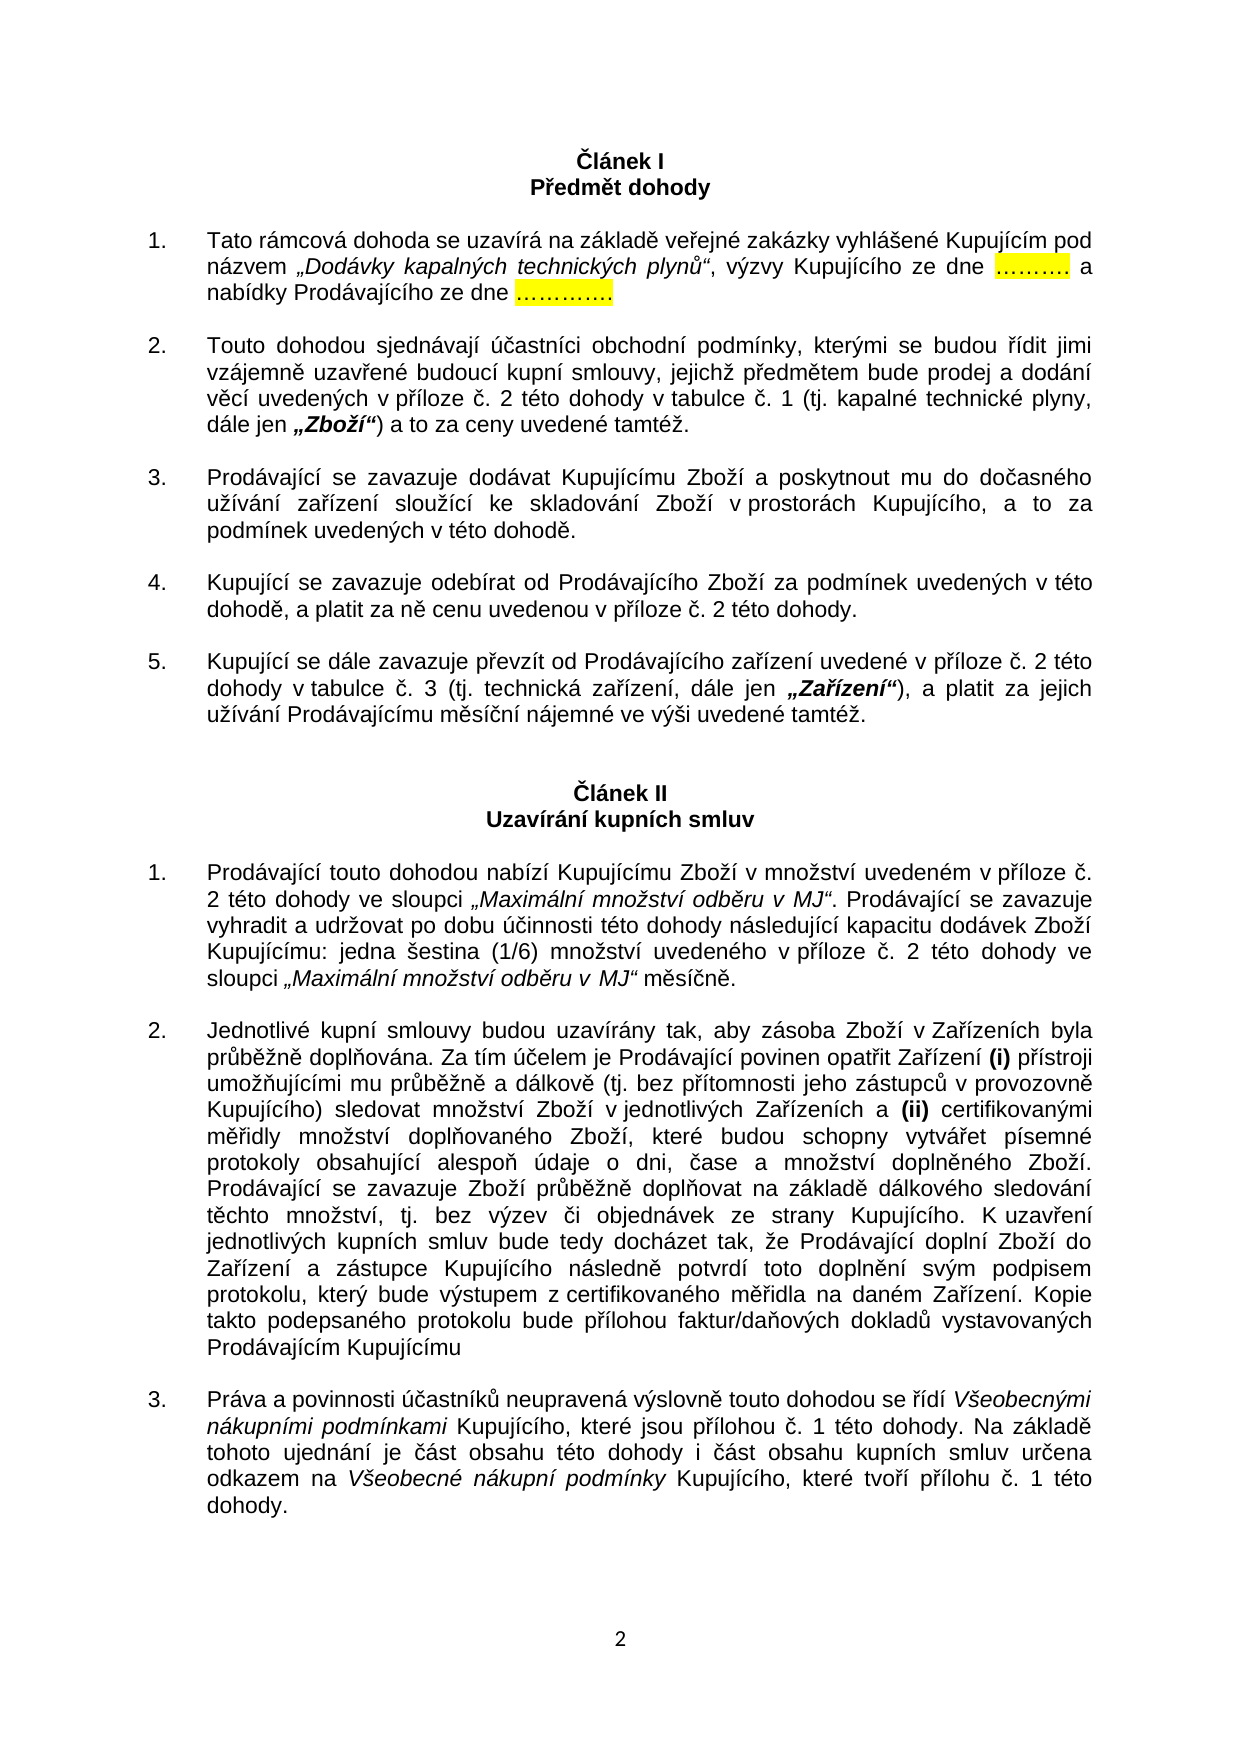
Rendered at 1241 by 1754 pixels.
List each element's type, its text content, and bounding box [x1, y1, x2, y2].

list Tato rámcová dohoda se uzavírá na základě veřejné zakázky vyhlášené Kupujícím pod názvem „Dodávky kapalných technických plynů“, výzvy Kupujícího ze dne ………. a nabídky Prodávajícího ze dne …………. [148, 227, 1093, 306]
text Uzavírání kupních smluv [148, 806, 1093, 833]
list Jednotlivé kupní smlouvy budou uzavírány tak, aby zásoba Zboží v Zařízeních byla průběžně doplňována. Za tím účelem je Prodávající povinen opatřit Zařízení (i) přístroji umožňujícími mu průběžně a dálkově (tj. bez přítomnosti jeho zástupců v provozovně Kupujícího) sledovat množství Zboží v jednotlivých Zařízeních a (ii) certifikovanými měřidly množství doplňovaného Zboží, které budou schopny vytvářet písemné protokoly obsahující alespoň údaje o dni, čase a množství doplněného Zboží. Prodávající se zavazuje Zboží průběžně doplňovat na základě dálkového sledování těchto množství, tj. bez výzev či objednávek ze strany Kupujícího. K uzavření jednotlivých kupních smluv bude tedy docházet tak, že Prodávající doplní Zboží do Zařízení a zástupce Kupujícího následně potvrdí toto doplnění svým podpisem protokolu, který bude výstupem z certifikovaného měřidla na daném Zařízení. Kopie takto podepsaného protokolu bude přílohou faktur/daňových dokladů vystavovaných Prodávajícím Kupujícímu [148, 1017, 1093, 1360]
text Článek II [148, 780, 1093, 806]
list Prodávající se zavazuje dodávat Kupujícímu Zboží a poskytnout mu do dočasného užívání zařízení sloužící ke skladování Zboží v prostorách Kupujícího, a to za podmínek uvedených v této dohodě. [148, 464, 1093, 543]
text Předmět dohody [148, 174, 1093, 200]
list Touto dohodou sjednávají účastníci obchodní podmínky, kterými se budou řídit jimi vzájemně uzavřené budoucí kupní smlouvy, jejichž předmětem bude prodej a dodání věcí uvedených v příloze č. 2 této dohody v tabulce č. 1 (tj. kapalné technické plyny, dále jen „Zboží“) a to za ceny uvedené tamtéž. [148, 332, 1093, 437]
list Kupující se zavazuje odebírat od Prodávajícího Zboží za podmínek uvedených v této dohodě, a platit za ně cenu uvedenou v příloze č. 2 této dohody. [148, 569, 1093, 622]
text Článek I [148, 148, 1093, 174]
list Kupující se dále zavazuje převzít od Prodávajícího zařízení uvedené v příloze č. 2 této dohody v tabulce č. 3 (tj. technická zařízení, dále jen „Zařízení“), a platit za jejich užívání Prodávajícímu měsíční nájemné ve výši uvedené tamtéž. [148, 648, 1093, 727]
list Práva a povinnosti účastníků neupravená výslovně touto dohodou se řídí Všeobecnými nákupními podmínkami Kupujícího, které jsou přílohou č. 1 této dohody. Na základě tohoto ujednání je část obsahu této dohody i část obsahu kupních smluv určena odkazem na Všeobecné nákupní podmínky Kupujícího, které tvoří přílohu č. 1 této dohody. [148, 1386, 1093, 1518]
list Prodávající touto dohodou nabízí Kupujícímu Zboží v množství uvedeném v příloze č. 2 této dohody ve sloupci „Maximální množství odběru v MJ“. Prodávající se zavazuje vyhradit a udržovat po dobu účinnosti této dohody následující kapacitu dodávek Zboží Kupujícímu: jedna šestina (1/6) množství uvedeného v příloze č. 2 této dohody ve sloupci „Maximální množství odběru v MJ“ měsíčně. [148, 859, 1093, 991]
